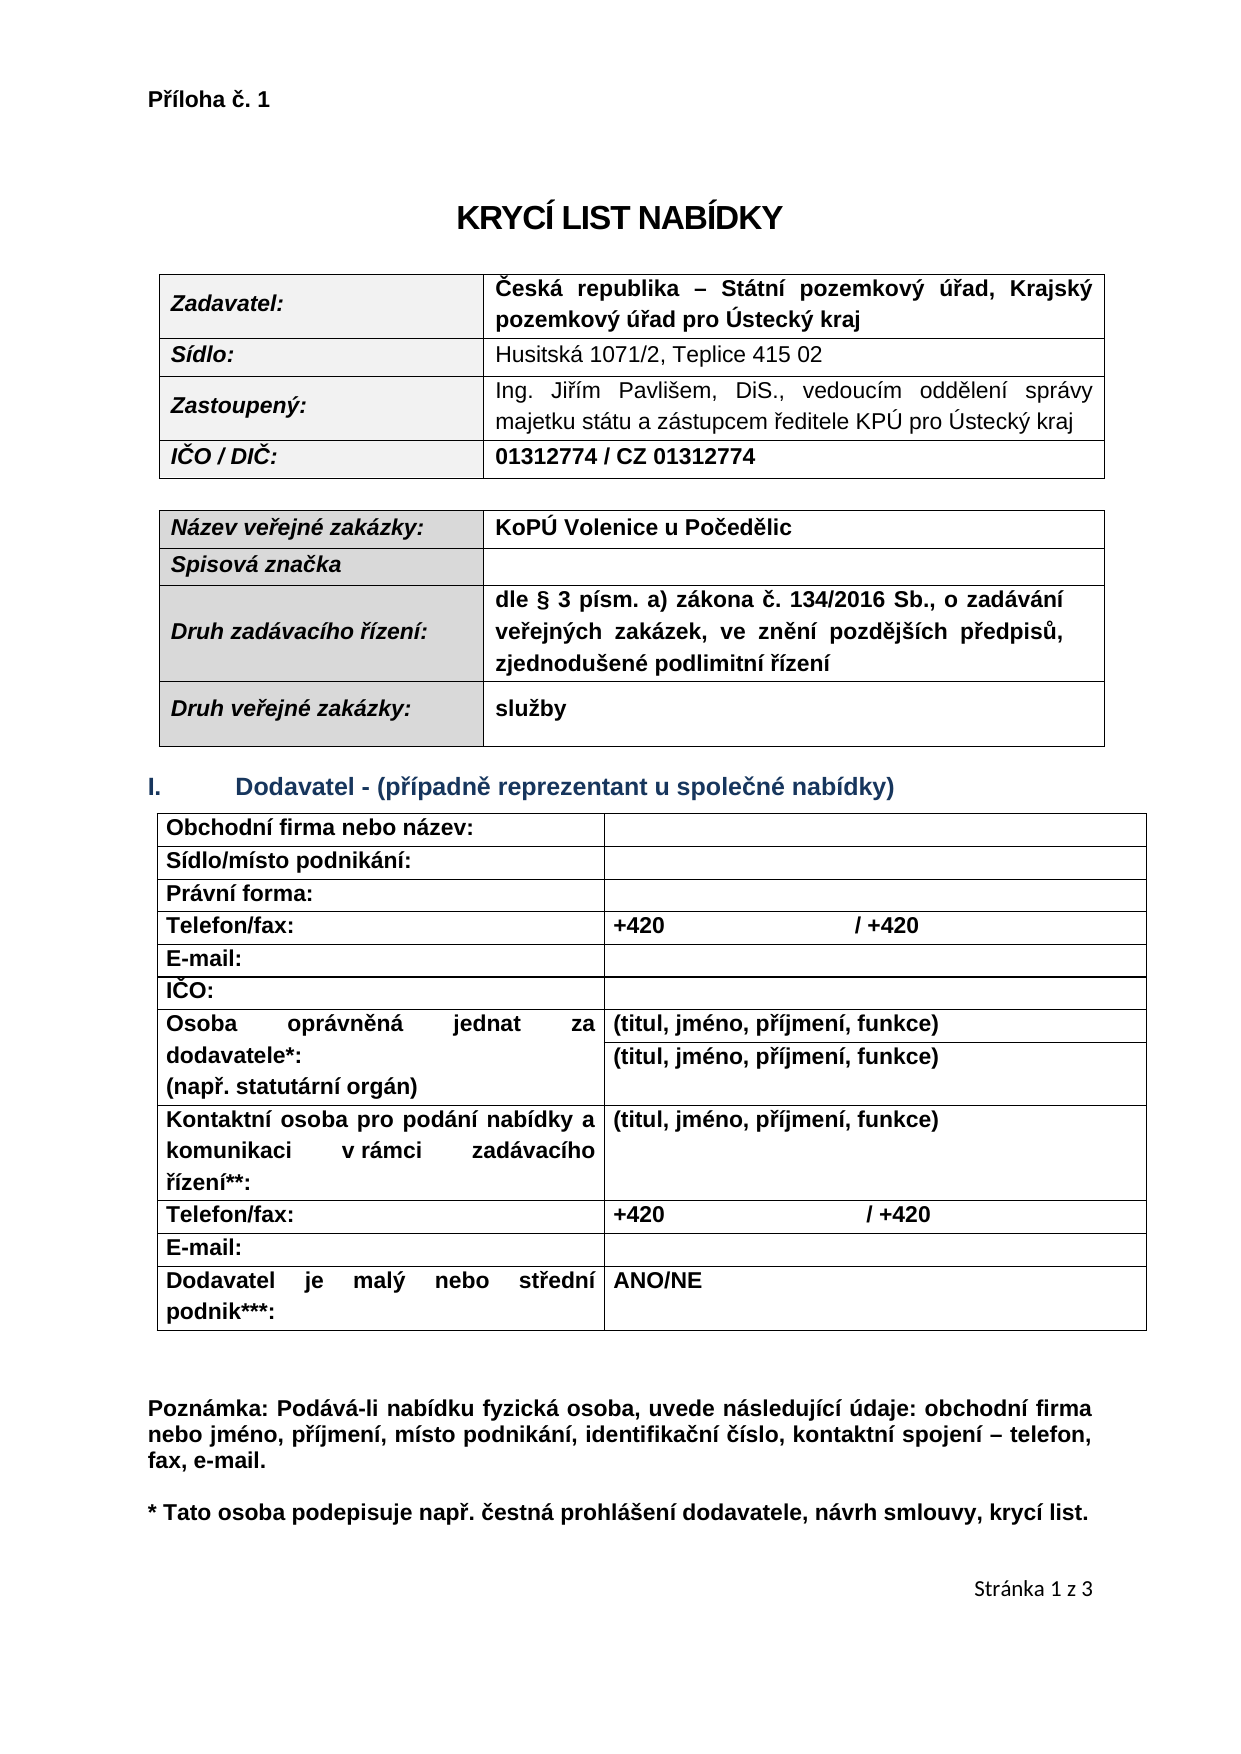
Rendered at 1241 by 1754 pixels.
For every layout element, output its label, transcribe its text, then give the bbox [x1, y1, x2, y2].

table_header Název veřejné zakázky: [160, 511, 483, 548]
table_cell služby [484, 682, 1104, 746]
table_cell Telefon/fax: [158, 912, 604, 944]
table_cell [605, 978, 1146, 1009]
table_header Česká republika – Státní pozemkový úřad, Krajský pozemkový úřad pro Ústecký kraj [484, 275, 1104, 338]
table_header Obchodní firma nebo název: [158, 814, 604, 846]
table_cell E-mail: [158, 1234, 604, 1266]
table_cell [484, 549, 1104, 585]
table_cell (titul, jméno, příjmení, funkce) [605, 1043, 1146, 1105]
table_cell Osoba oprávněná jednat za dodavatele*: (např. statutární orgán) [158, 1010, 604, 1105]
table_cell [605, 945, 1146, 976]
table_cell [605, 1234, 1146, 1266]
title Krycí list nabídky [148, 198, 1093, 236]
table_cell Zastoupený: [160, 377, 483, 440]
table_cell Spisová značka [160, 549, 483, 585]
table_cell ANO/NE [605, 1267, 1146, 1330]
table_cell Druh veřejné zakázky: [160, 682, 483, 746]
table_cell 01312774 / CZ 01312774 [484, 441, 1104, 477]
table_cell [605, 880, 1146, 911]
table_cell (titul, jméno, příjmení, funkce) [605, 1106, 1146, 1200]
text * Tato osoba podepisuje např. čestná prohlášení dodavatele, návrh smlouvy, krycí list. [148, 1499, 1093, 1525]
table_cell Sídlo: [160, 339, 483, 376]
table_cell [605, 847, 1146, 878]
table_cell (titul, jméno, příjmení, funkce) [605, 1010, 1146, 1042]
table_header [605, 814, 1146, 846]
table_cell +420 / +420 [605, 1201, 1146, 1233]
table_header KoPÚ Volenice u Počedělic [484, 511, 1104, 548]
table_cell Sídlo/místo podnikání: [158, 847, 604, 878]
table_cell +420 / +420 [605, 912, 1146, 944]
table_cell IČO / DIČ: [160, 441, 483, 477]
table_cell Dodavatel je malý nebo střední podnik***: [158, 1267, 604, 1330]
table_cell Druh zadávacího řízení: [160, 586, 483, 681]
table_cell Kontaktní osoba pro podání nabídky a komunikaci v rámci zadávacího řízení**: [158, 1106, 604, 1200]
table_cell Telefon/fax: [158, 1201, 604, 1233]
table_cell Husitská 1071/2, Teplice 415 02 [484, 339, 1104, 376]
table_cell Ing. Jiřím Pavlišem, DiS., vedoucím oddělení správy majetku státu a zástupcem ředitele KPÚ pro Ústecký kraj [484, 377, 1104, 440]
subtitle Dodavatel - (případně reprezentant u společné nabídky) [148, 772, 1093, 801]
table_cell dle § 3 písm. a) zákona č. 134/2016 Sb., o zadávání veřejných zakázek, ve znění pozdějších předpisů, zjednodušené podlimitní řízení [484, 586, 1104, 681]
table_cell E-mail: [158, 945, 604, 976]
table_cell Právní forma: [158, 880, 604, 911]
text Poznámka: Podává-li nabídku fyzická osoba, uvede následující údaje: obchodní firma nebo jméno, příjmení, místo podnikání, identifikační číslo, kontaktní spojení – telefon, fax, e-mail. [148, 1395, 1093, 1474]
table_cell IČO: [158, 978, 604, 1009]
table_header Zadavatel: [160, 275, 483, 338]
